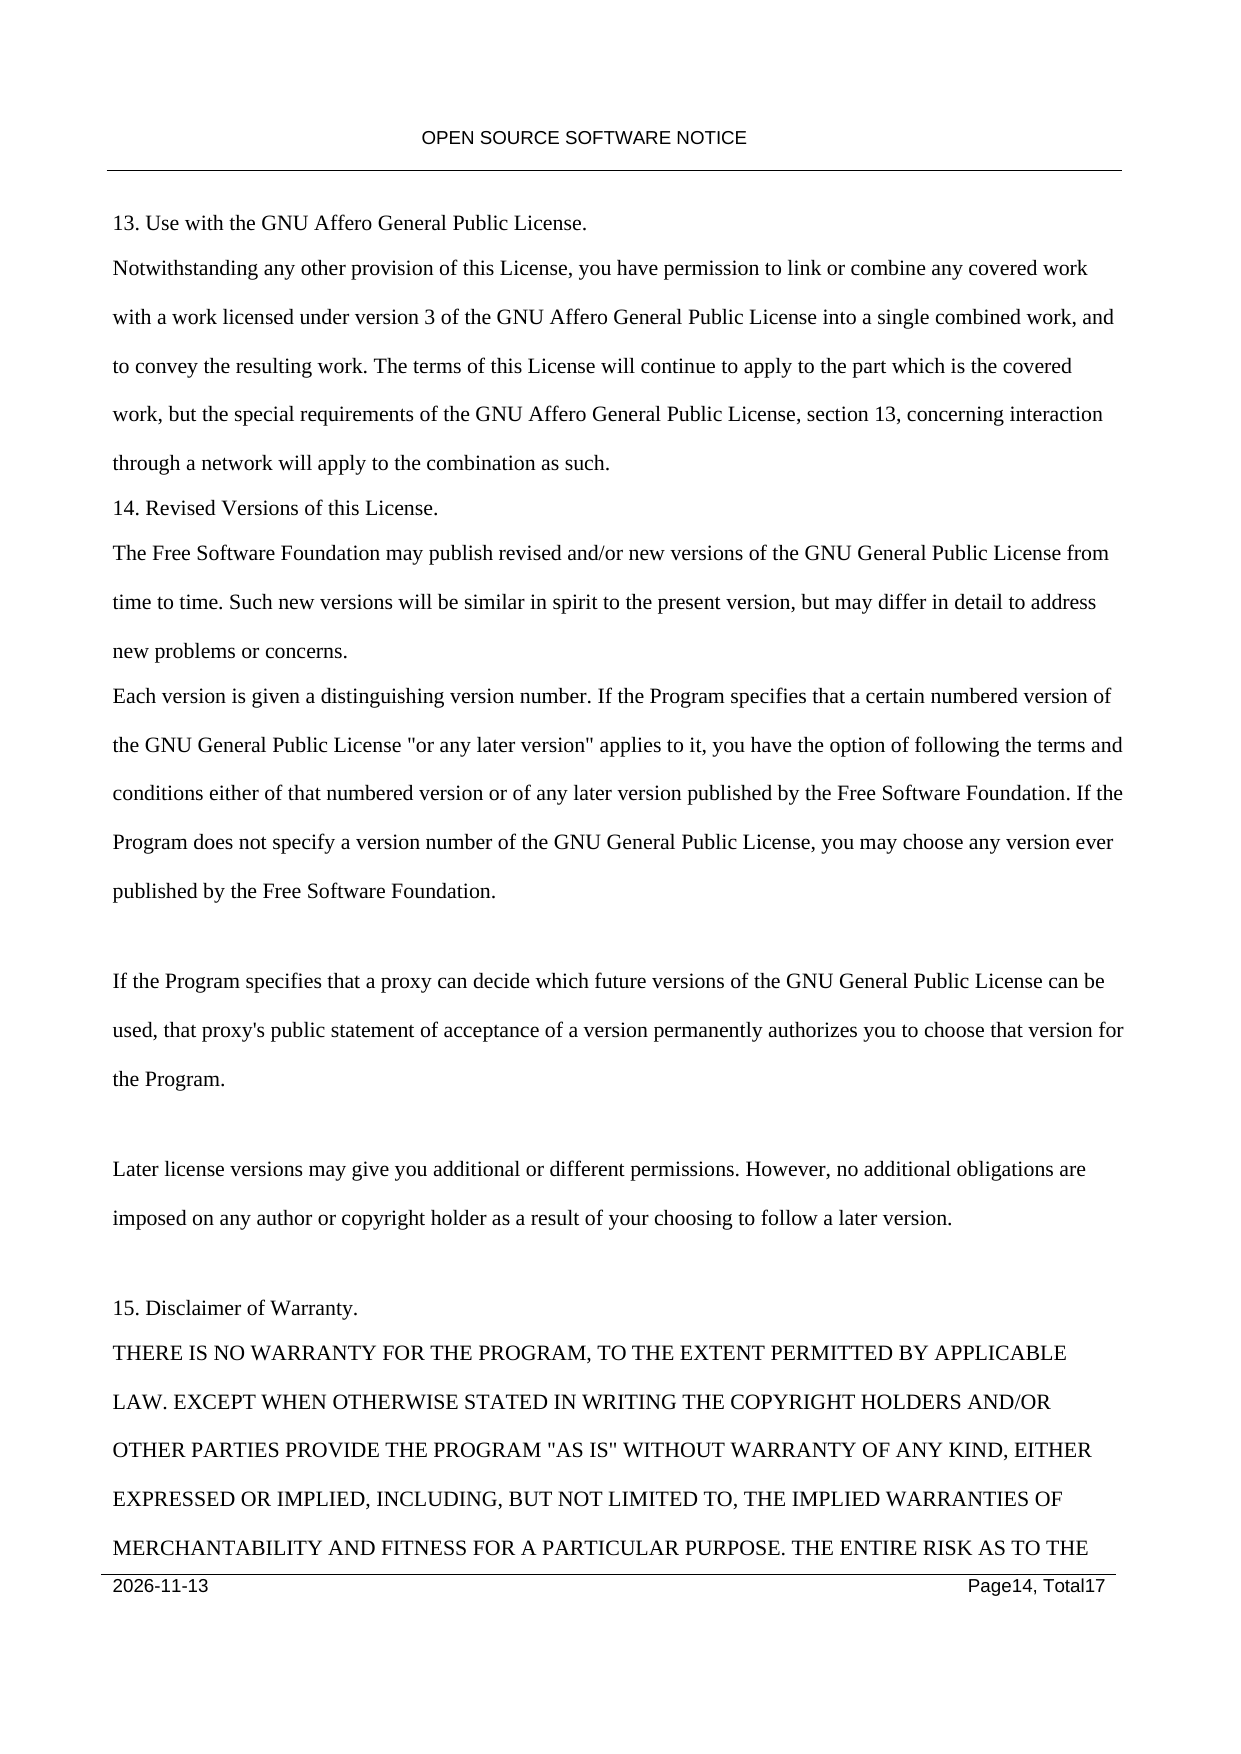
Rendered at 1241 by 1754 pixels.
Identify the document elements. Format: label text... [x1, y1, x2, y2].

text 15. Disclaimer of Warranty. [112, 1291, 1128, 1324]
text 14. Revised Versions of this License. [112, 492, 1128, 524]
text The Free Software Foundation may publish revised and/or new versions of the GNU General Public License from time to time. Such new versions will be similar in spirit to the present version, but may differ in detail to address new problems or concerns. [112, 537, 1128, 667]
text 13. Use with the GNU Affero General Public License. [112, 206, 1128, 239]
text Notwithstanding any other provision of this License, you have permission to link or combine any covered work with a work licensed under version 3 of the GNU Affero General Public License into a single combined work, and to convey the resulting work. The terms of this License will continue to apply to the part which is the covered work, but the special requirements of the GNU Affero General Public License, section 13, concerning interaction through a network will apply to the combination as such. [112, 251, 1128, 479]
text Later license versions may give you additional or different permissions. However, no additional obligations are imposed on any author or copyright holder as a result of your choosing to follow a later version. [112, 1152, 1128, 1233]
text Each version is given a distinguishing version number. If the Program specifies that a certain numbered version of the GNU General Public License "or any later version" applies to it, you have the option of following the terms and conditions either of that numbered version or of any later version published by the Free Software Foundation. If the Program does not specify a version number of the GNU General Public License, you may choose any version ever published by the Free Software Foundation. [112, 679, 1128, 907]
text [112, 1336, 1128, 1564]
text If the Program specifies that a proxy can decide which future versions of the GNU General Public License can be used, that proxy's public statement of acceptance of a version permanently authorizes you to choose that version for the Program. [112, 964, 1128, 1094]
